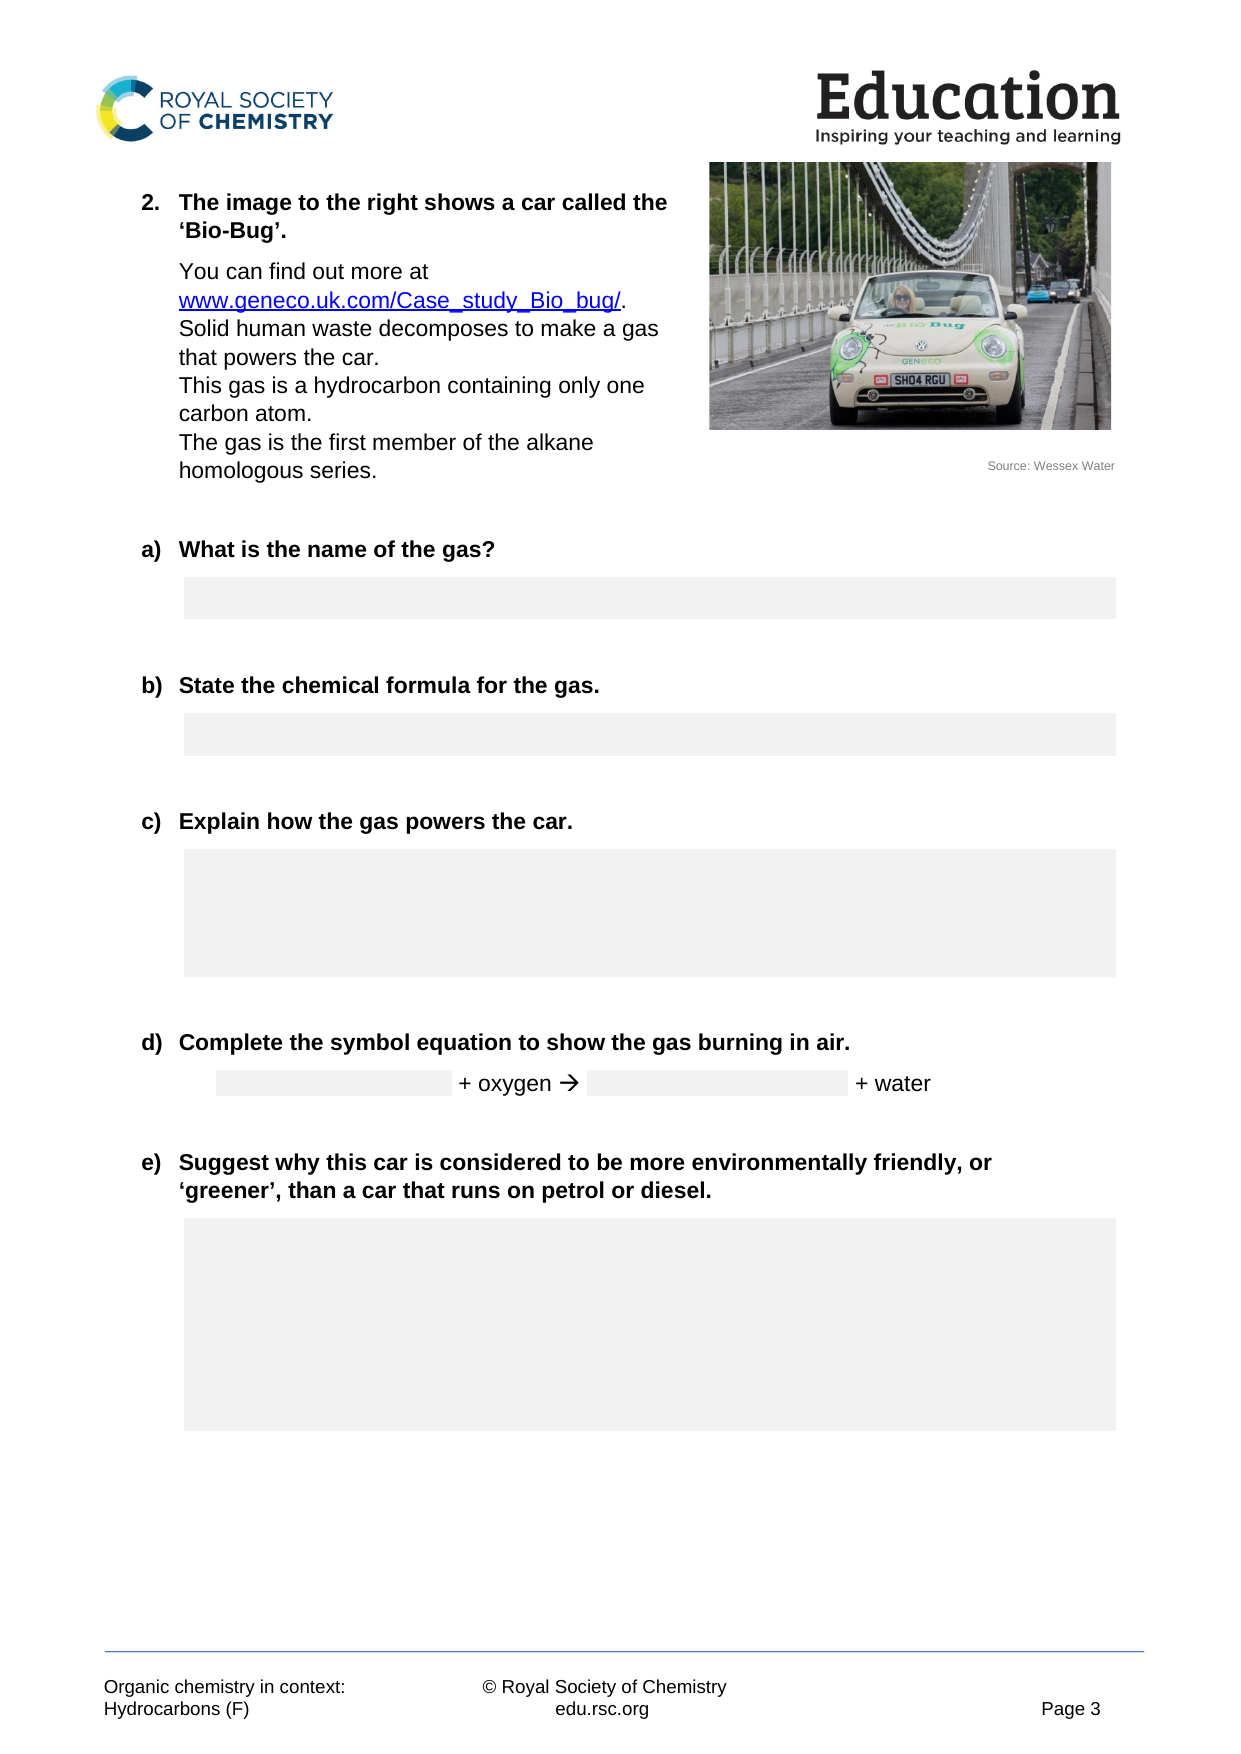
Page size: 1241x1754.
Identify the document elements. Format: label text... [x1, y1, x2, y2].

text Suggest why this car is considered to be more environmentally friendly, or ‘greener’, than a car that runs on petrol or diesel. [141, 1148, 1093, 1203]
list The gas is the first member of the alkane homologous series. [178, 429, 1093, 483]
list Solid human waste decomposes to make a gas that powers the car. [178, 315, 707, 370]
list What is the name of the gas? [141, 536, 1093, 562]
picture [0, 0, 1238, 428]
list + oxygen + water [848, 1070, 1093, 1096]
list + oxygen + water [452, 1070, 587, 1096]
list You can find out more at www.geneco.uk.com/Case_study_Bio_bug/. [178, 258, 707, 313]
text State the chemical formula for the gas. [141, 672, 1093, 698]
text Explain how the gas powers the car. [141, 808, 1093, 834]
list The image to the right shows a car called the ‘Bio-Bug’. [141, 162, 707, 243]
text Complete the symbol equation to show the gas burning in air. [141, 1029, 1093, 1055]
list This gas is a hydrocarbon containing only one carbon atom. [178, 372, 707, 427]
